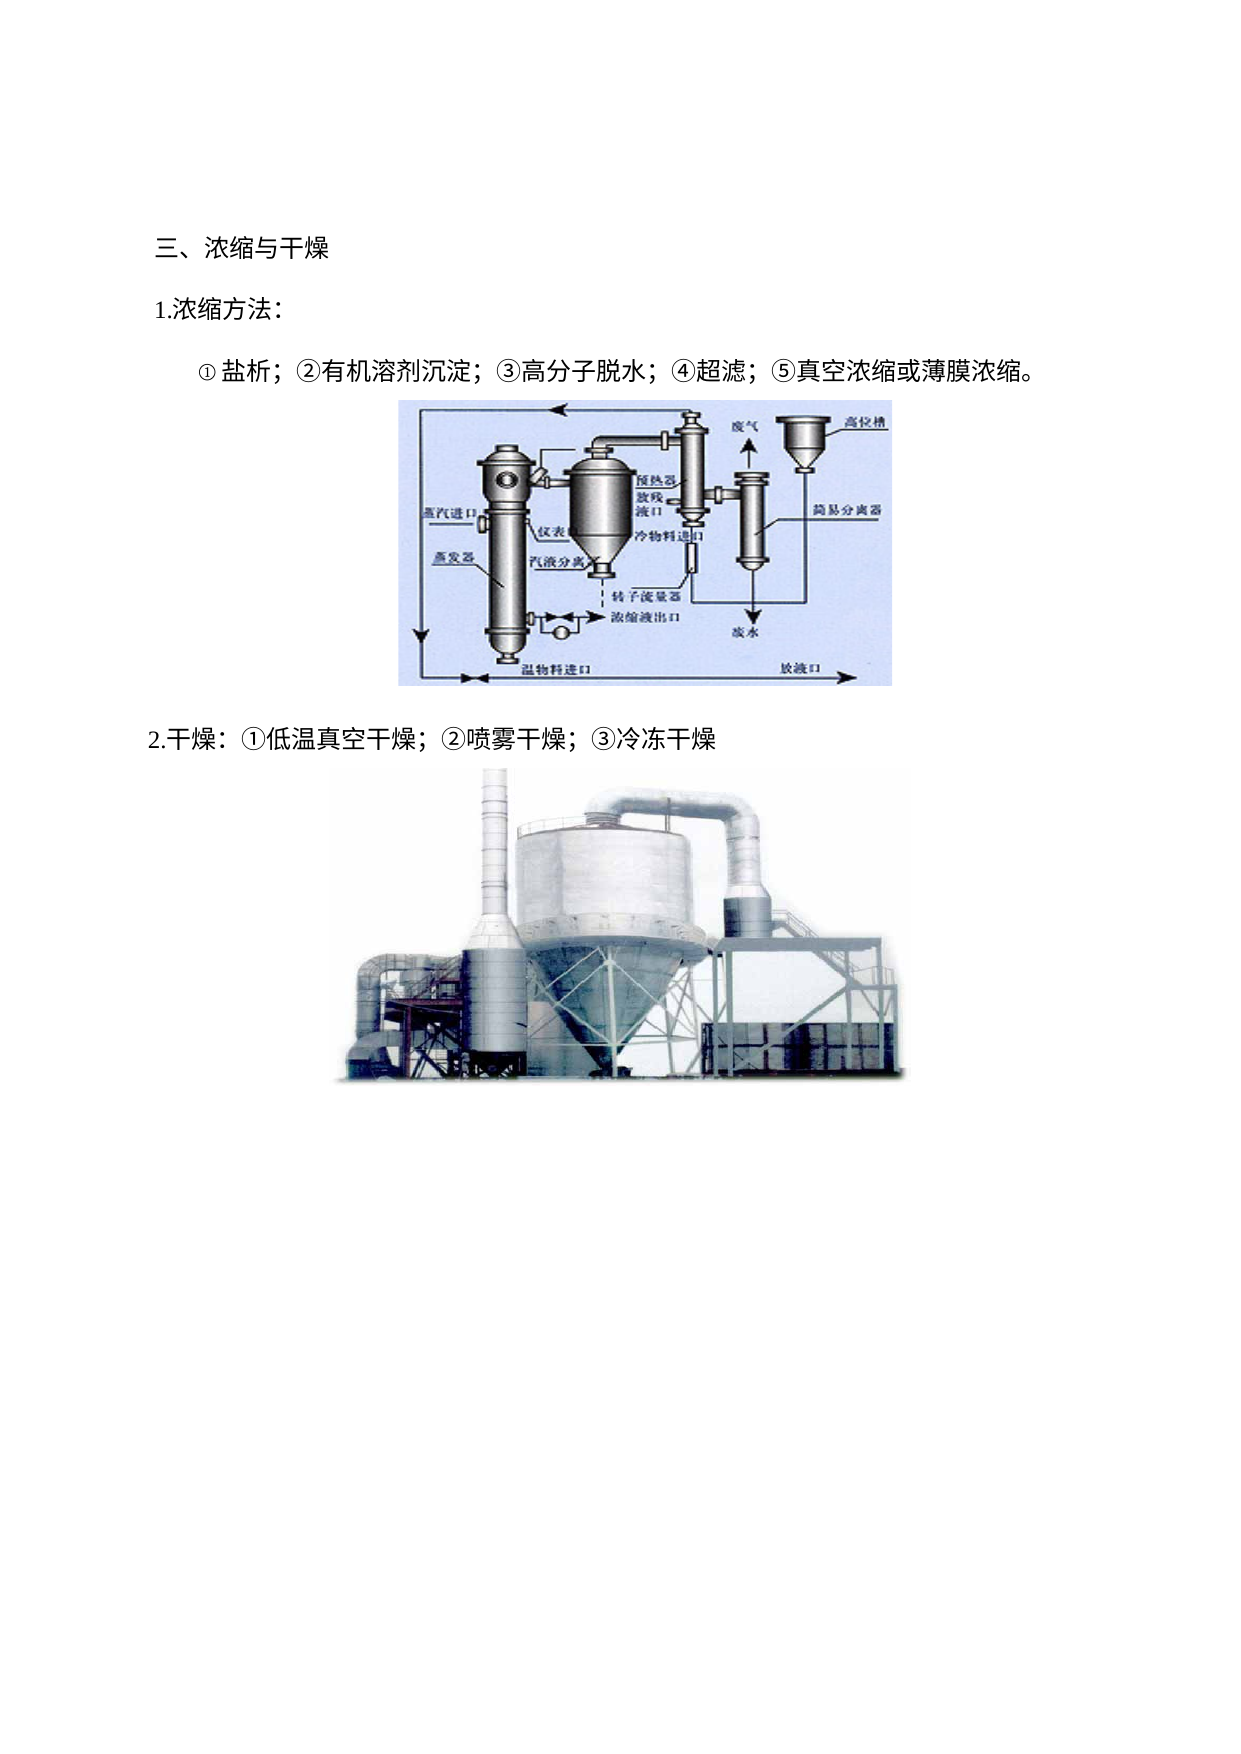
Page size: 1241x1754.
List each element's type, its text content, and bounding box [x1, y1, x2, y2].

picture [329, 768, 911, 1086]
text 三、浓缩与干燥 [148, 216, 1092, 277]
picture [398, 400, 893, 686]
text 2.干燥：①低温真空干燥；②喷雾干燥；③冷冻干燥 [148, 707, 1092, 769]
text ①盐析；②有机溶剂沉淀；③高分子脱水；④超滤；⑤真空浓缩或薄膜浓缩。 [148, 339, 1092, 400]
text 1.浓缩方法： [148, 277, 1092, 339]
